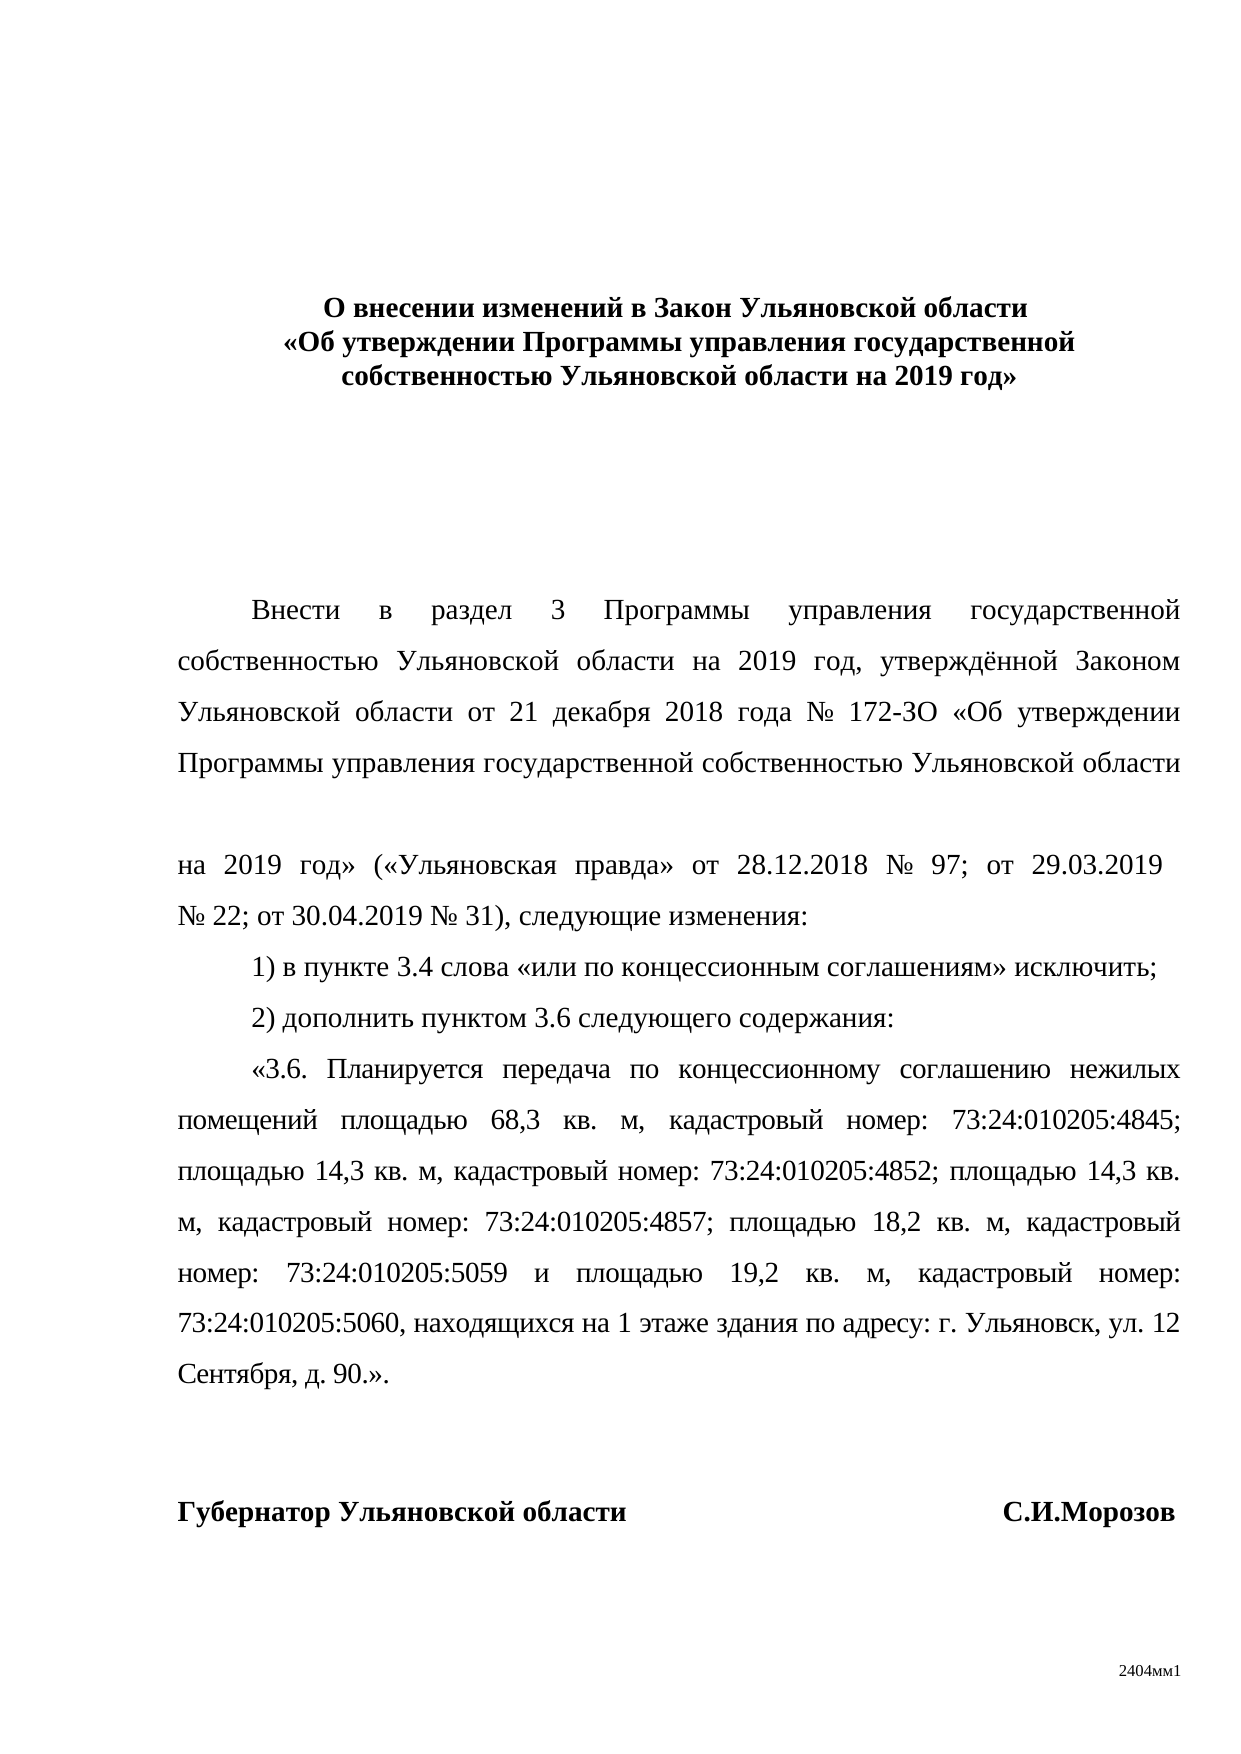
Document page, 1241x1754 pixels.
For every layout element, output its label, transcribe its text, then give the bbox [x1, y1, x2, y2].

text собственностью Ульяновской области на 2019 год» [177, 358, 1181, 391]
text 2) дополнить пунктом 3.6 следующего содержания: [177, 1000, 1181, 1033]
text 1) в пункте 3.4 слова «или по концессионным соглашениям» исключить; [177, 949, 1181, 983]
text «3.6. Планируется передача по концессионному соглашению нежилых помещений площадью 68,3 кв. м, кадастровый номер: 73:24:010205:4845; площадью 14,3 кв. м, кадастровый номер: 73:24:010205:4852; площадью 14,3 кв. м, кадастровый номер: 73:24:010205:4857; площадью 18,2 кв. м, кадастровый номер: 73:24:010205:5059 и площадью 19,2 кв. м, кадастровый номер: 73:24:010205:5060, находящихся на 1 этаже здания по адресу: г. Ульяновск, ул. 12 Сентября, д. 90.». [177, 1051, 1181, 1390]
text Губернатор Ульяновской области С.И.Морозов [177, 1494, 1181, 1527]
text О внесении изменений в Закон Ульяновской области «Об утверждении Программы управления государственной [177, 291, 1181, 358]
text Внести в раздел 3 Программы управления государственной собственностью Ульяновской области на 2019 год, утверждённой Законом Ульяновской области от 21 декабря 2018 года № 172-ЗО «Об утверждении Программы управления государственной собственностью Ульяновской области на 2019 год» («Ульяновская правда» от 28.12.2018 № 97; от 29.03.2019 № 22; от 30.04.2019 № 31), следующие изменения: [177, 592, 1181, 932]
